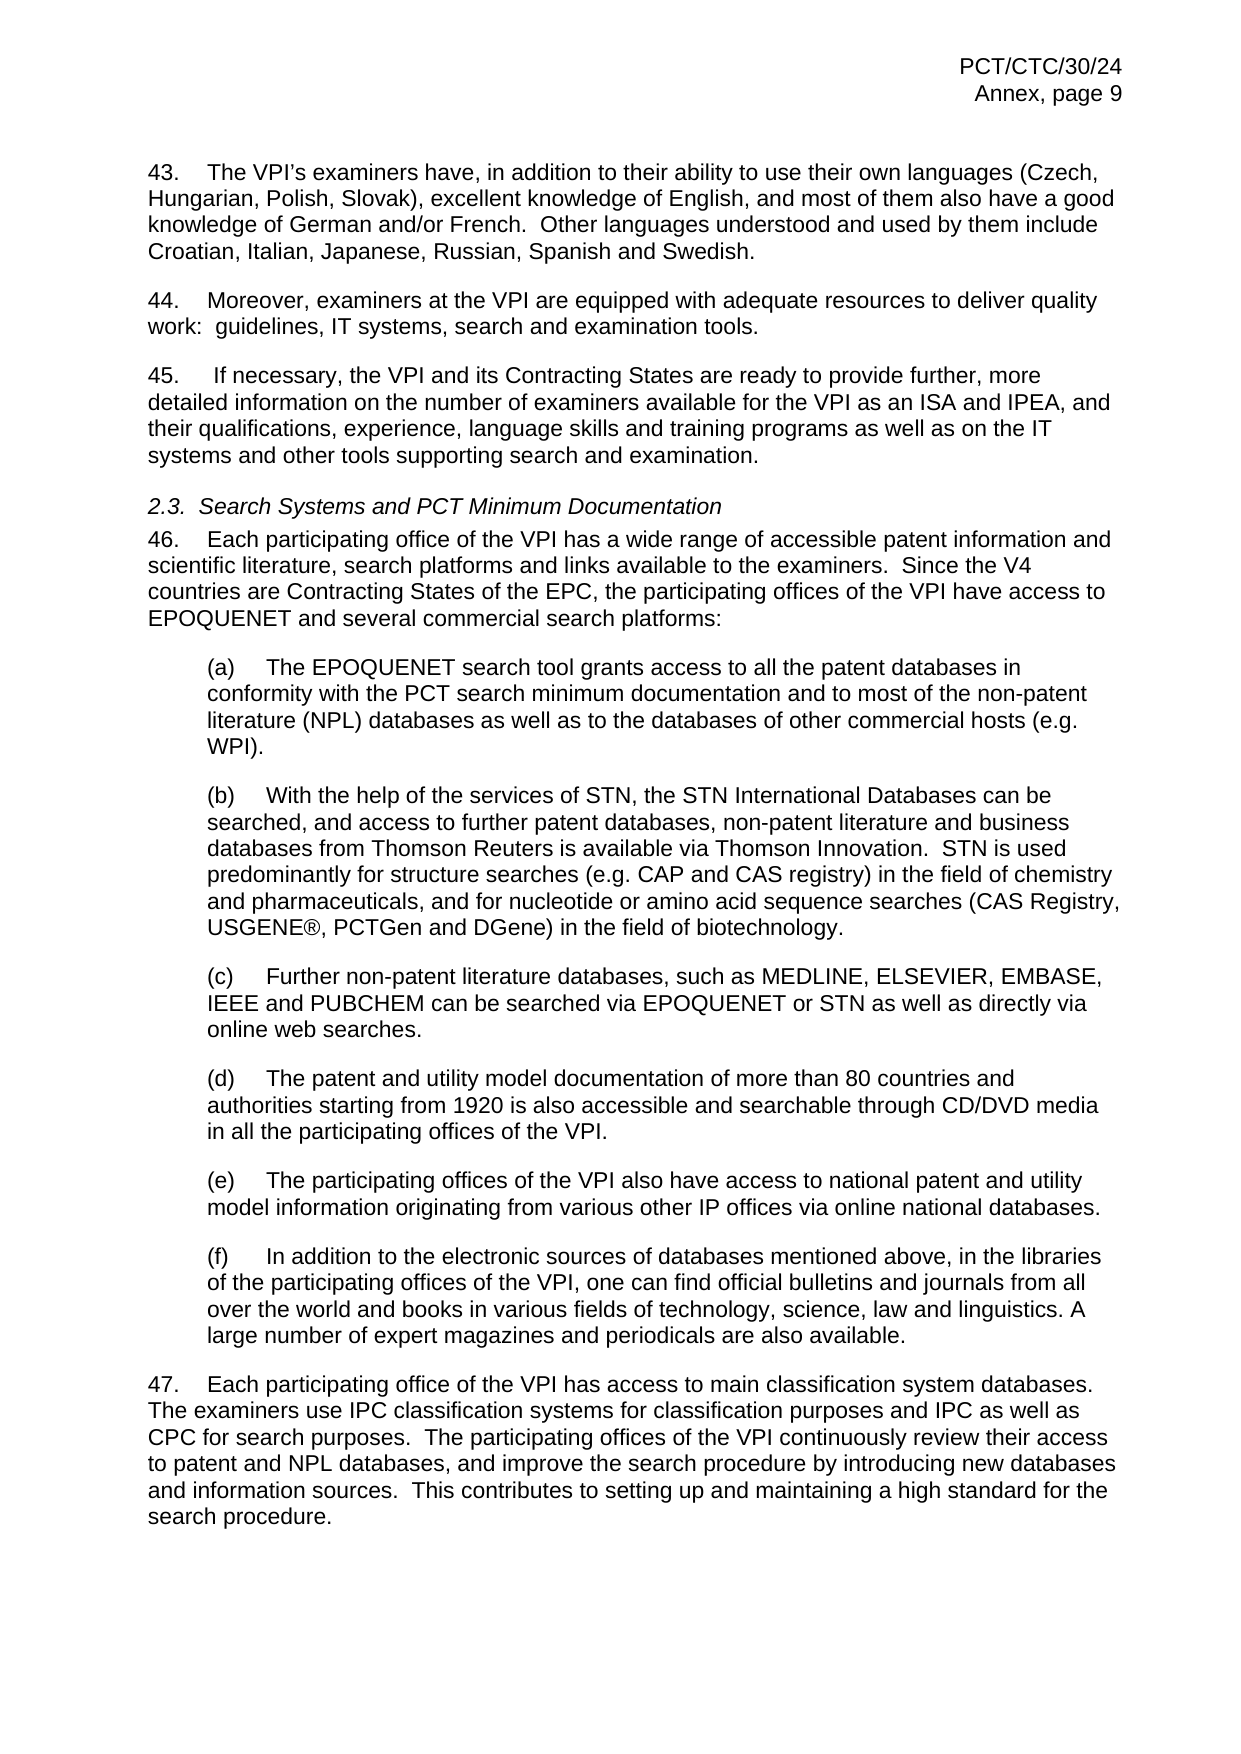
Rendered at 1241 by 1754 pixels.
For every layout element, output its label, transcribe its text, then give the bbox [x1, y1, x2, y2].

text If necessary, the VPI and its Contracting States are ready to provide further, more detailed information on the number of examiners available for the VPI as an ISA and IPEA, and their qualifications, experience, language skills and training programs as well as on the IT systems and other tools supporting search and examination. [148, 362, 1122, 468]
list With the help of the services of STN, the STN International Databases can be searched, and access to further patent databases, non-patent literature and business databases from Thomson Reuters is available via Thomson Innovation. STN is used predominantly for structure searches (e.g. CAP and CAS registry) in the field of chemistry and pharmaceuticals, and for nucleotide or amino acid sequence searches (CAS Registry, USGENE®, PCTGen and DGene) in the field of biotechnology. [207, 782, 1122, 940]
list The patent and utility model documentation of more than 80 countries and authorities starting from 1920 is also accessible and searchable through CD/DVD media in all the participating offices of the VPI. [207, 1065, 1122, 1144]
text The VPI’s examiners have, in addition to their ability to use their own languages (Czech, Hungarian, Polish, Slovak), excellent knowledge of English, and most of them also have a good knowledge of German and/or French. Other languages understood and used by them include Croatian, Italian, Japanese, Russian, Spanish and Swedish. [148, 158, 1122, 264]
list In addition to the electronic sources of databases mentioned above, in the libraries of the participating offices of the VPI, one can find official bulletins and journals from all over the world and books in various fields of technology, science, law and linguistics. A large number of expert magazines and periodicals are also available. [207, 1243, 1122, 1348]
subtitle 2.3. Search Systems and PCT Minimum Documentation [148, 493, 1122, 519]
text Moreover, examiners at the VPI are equipped with adequate resources to deliver quality work: guidelines, IT systems, search and examination tools. [148, 287, 1122, 339]
text Each participating office of the VPI has access to main classification system databases. The examiners use IPC classification systems for classification purposes and IPC as well as CPC for search purposes. The participating offices of the VPI continuously review their access to patent and NPL databases, and improve the search procedure by introducing new databases and information sources. This contributes to setting up and maintaining a high standard for the search procedure. [148, 1371, 1122, 1529]
text Each participating office of the VPI has a wide range of accessible patent information and scientific literature, search platforms and links available to the examiners. Since the V4 countries are Contracting States of the EPC, the participating offices of the VPI have access to EPOQUENET and several commercial search platforms: [148, 526, 1122, 631]
list Further non-patent literature databases, such as MEDLINE, ELSEVIER, EMBASE, IEEE and PUBCHEM can be searched via EPOQUENET or STN as well as directly via online web searches. [207, 963, 1122, 1042]
list The participating offices of the VPI also have access to national patent and utility model information originating from various other IP offices via online national databases. [207, 1167, 1122, 1220]
list The EPOQUENET search tool grants access to all the patent databases in conformity with the PCT search minimum documentation and to most of the non-patent literature (NPL) databases as well as to the databases of other commercial hosts (e.g. WPI). [207, 654, 1122, 759]
